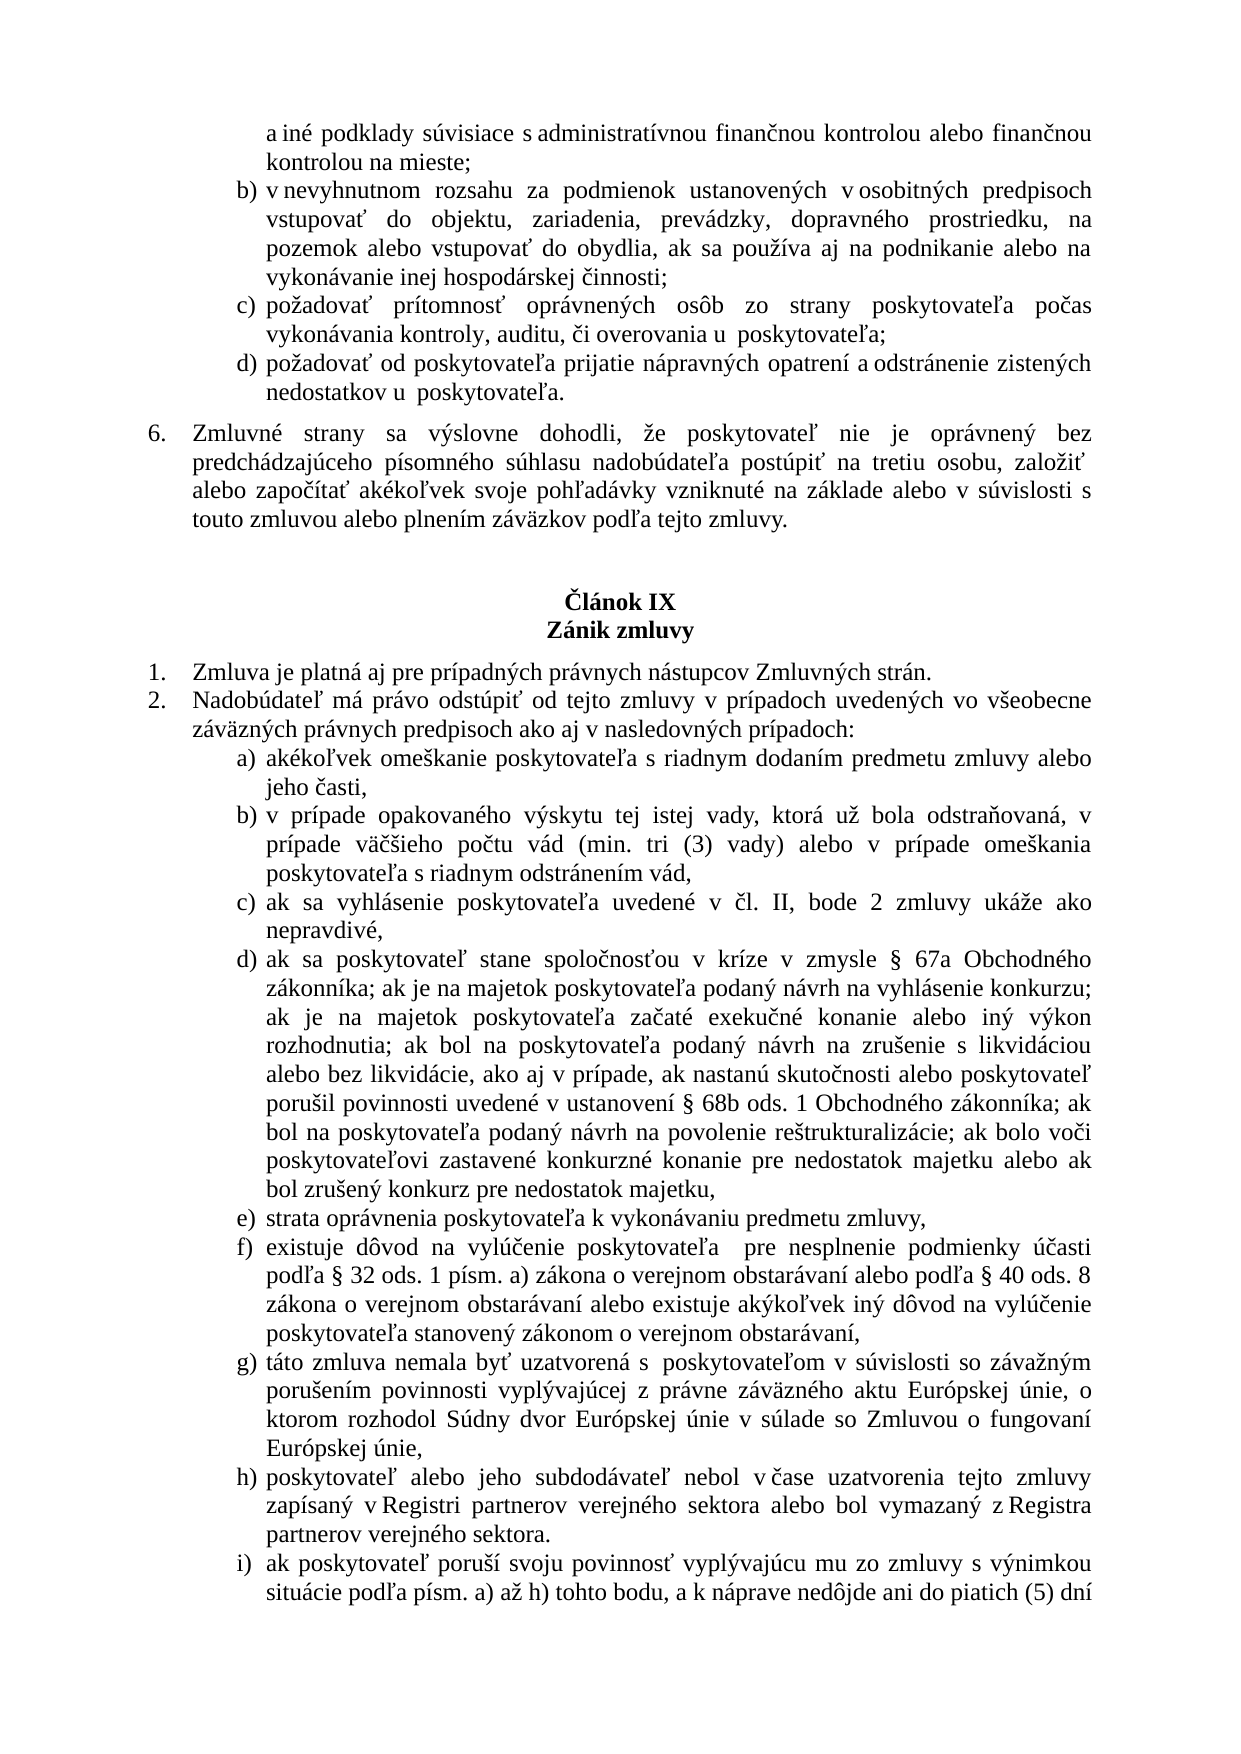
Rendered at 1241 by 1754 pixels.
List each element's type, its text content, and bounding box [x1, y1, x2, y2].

list v prípade opakovaného výskytu tej istej vady, ktorá už bola odstraňovaná, v prípade väčšieho počtu vád (min. tri (3) vady) alebo v prípade omeškania poskytovateľa s riadnym odstránením vád, [236, 801, 1092, 887]
list ak sa poskytovateľ stane spoločnosťou v kríze v zmysle § 67a Obchodného zákonníka; ak je na majetok poskytovateľa podaný návrh na vyhlásenie konkurzu; ak je na majetok poskytovateľa začaté exekučné konanie alebo iný výkon rozhodnutia; ak bol na poskytovateľa podaný návrh na zrušenie s likvidáciou alebo bez likvidácie, ako aj v prípade, ak nastanú skutočnosti alebo poskytovateľ porušil povinnosti uvedené v ustanovení § 68b ods. 1 Obchodného zákonníka; ak bol na poskytovateľa podaný návrh na povolenie reštrukturalizácie; ak bolo voči poskytovateľovi zastavené konkurzné konanie pre nedostatok majetku alebo ak bol zrušený konkurz pre nedostatok majetku, [236, 944, 1092, 1203]
list požadovať prítomnosť oprávnených osôb zo strany poskytovateľa počas vykonávania kontroly, auditu, či overovania u poskytovateľa; [236, 291, 1092, 348]
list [236, 1548, 1092, 1606]
list akékoľvek omeškanie poskytovateľa s riadnym dodaním predmetu zmluvy alebo jeho časti, [236, 743, 1092, 801]
text Článok IX [148, 587, 1092, 616]
list Nadobúdateľ má právo odstúpiť od tejto zmluvy v prípadoch uvedených vo všeobecne záväzných právnych predpisoch ako aj v nasledovných prípadoch: [148, 686, 1092, 743]
list Zmluvné strany sa výslovne dohodli, že poskytovateľ nie je oprávnený bez predchádzajúceho písomného súhlasu nadobúdateľa postúpiť na tretiu osobu, založiť alebo započítať akékoľvek svoje pohľadávky vzniknuté na základe alebo v súvislosti s touto zmluvou alebo plnením záväzkov podľa tejto zmluvy. [148, 418, 1092, 533]
list Zmluva je platná aj pre prípadných právnych nástupcov Zmluvných strán. [148, 657, 1092, 686]
list existuje dôvod na vylúčenie poskytovateľa pre nesplnenie podmienky účasti podľa § 32 ods. 1 písm. a) zákona o verejnom obstarávaní alebo podľa § 40 ods. 8 zákona o verejnom obstarávaní alebo existuje akýkoľvek iný dôvod na vylúčenie poskytovateľa stanovený zákonom o verejnom obstarávaní, [236, 1232, 1092, 1347]
list požadovať od poskytovateľa prijatie nápravných opatrení a odstránenie zistených nedostatkov u poskytovateľa. [236, 348, 1092, 406]
list táto zmluva nemala byť uzatvorená s poskytovateľom v súvislosti so závažným porušením povinnosti vyplývajúcej z právne záväzného aktu Európskej únie, o ktorom rozhodol Súdny dvor Európskej únie v súlade so Zmluvou o fungovaní Európskej únie, [236, 1347, 1092, 1462]
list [236, 118, 1092, 176]
list poskytovateľ alebo jeho subdodávateľ nebol v čase uzatvorenia tejto zmluvy zapísaný v Registri partnerov verejného sektora alebo bol vymazaný z Registra partnerov verejného sektora. [236, 1462, 1092, 1548]
list v nevyhnutnom rozsahu za podmienok ustanovených v osobitných predpisoch vstupovať do objektu, zariadenia, prevádzky, dopravného prostriedku, na pozemok alebo vstupovať do obydlia, ak sa používa aj na podnikanie alebo na vykonávanie inej hospodárskej činnosti; [236, 176, 1092, 291]
list strata oprávnenia poskytovateľa k vykonávaniu predmetu zmluvy, [236, 1203, 1092, 1232]
text Zánik zmluvy [148, 616, 1092, 644]
list ak sa vyhlásenie poskytovateľa uvedené v čl. II, bode 2 zmluvy ukáže ako nepravdivé, [236, 887, 1092, 944]
